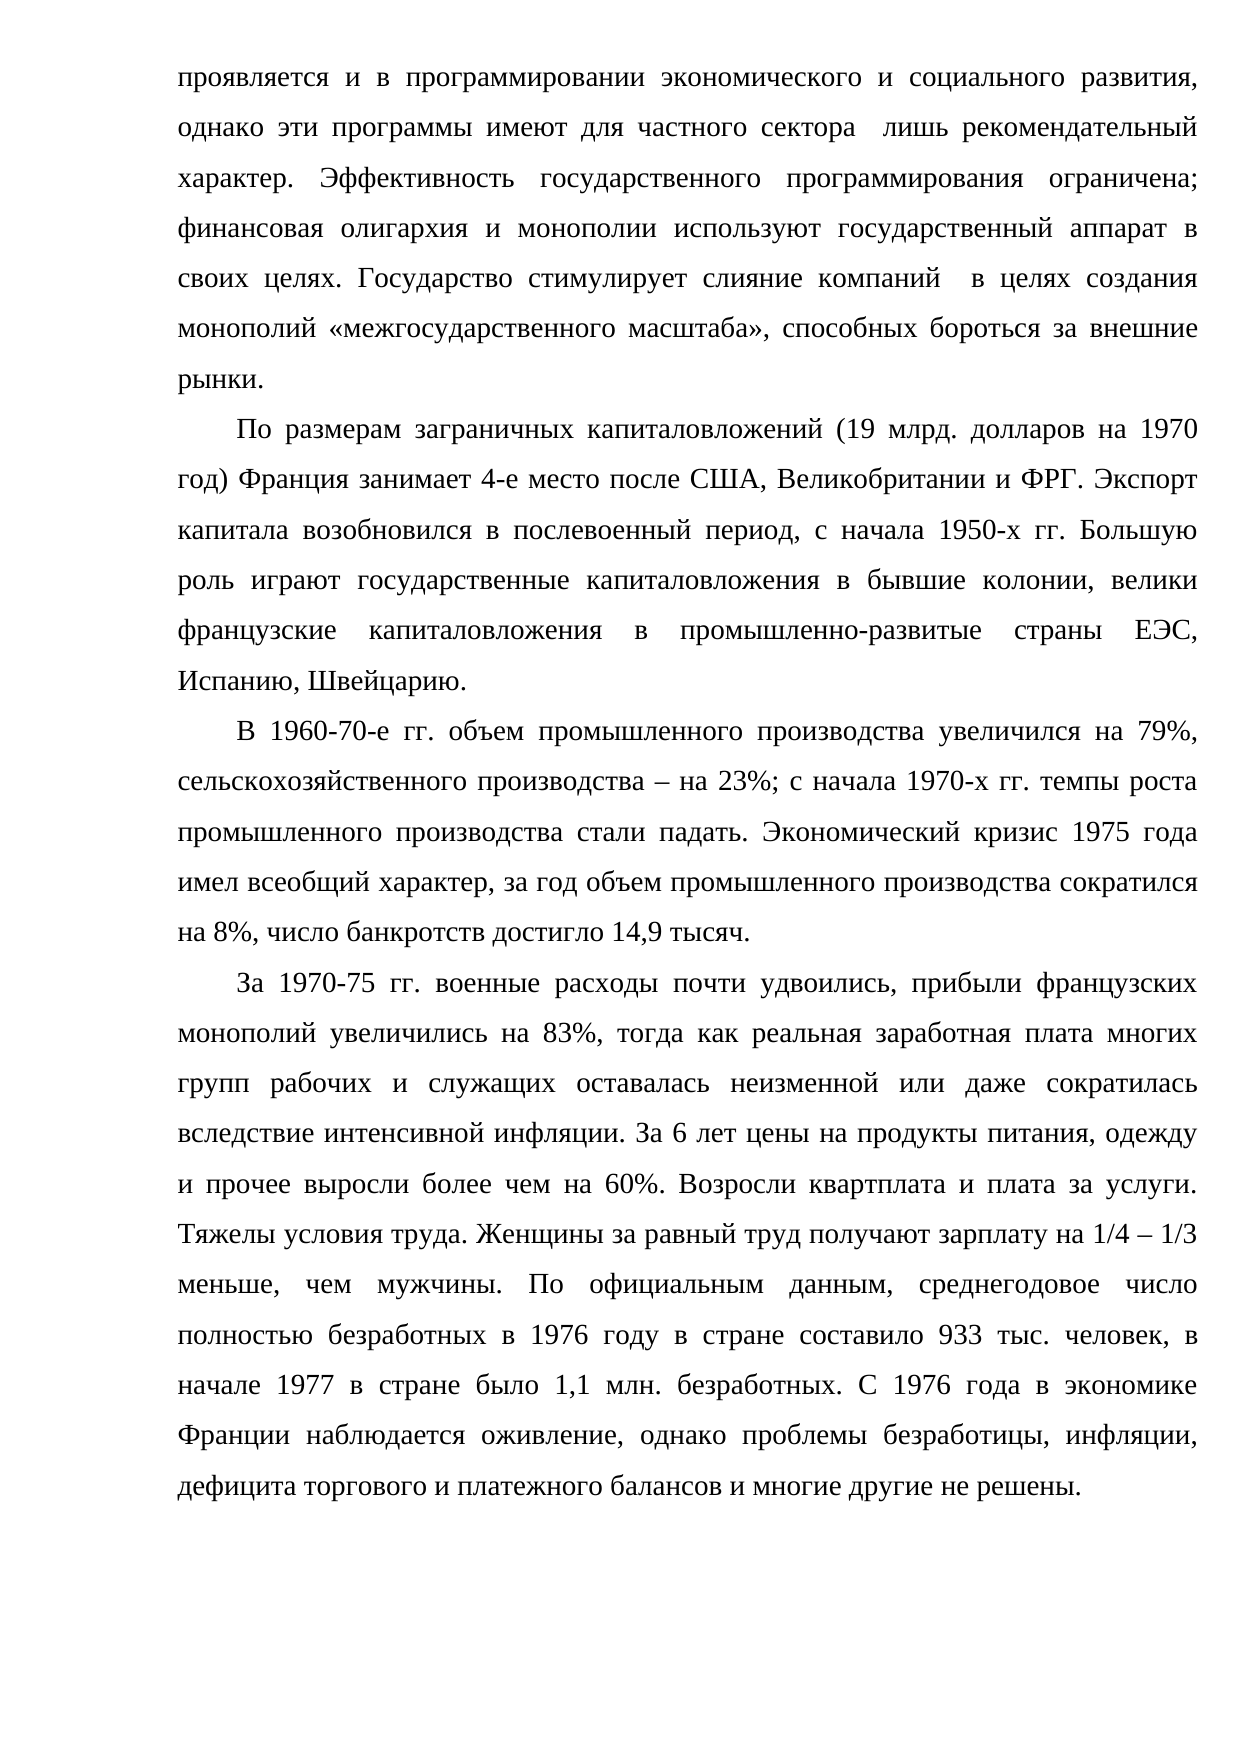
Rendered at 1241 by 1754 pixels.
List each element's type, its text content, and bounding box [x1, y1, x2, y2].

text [177, 59, 1199, 394]
text По размерам заграничных капиталовложений (19 млрд. долларов на 1970 год) Франция занимает 4-е место после США, Великобритании и ФРГ. Экспорт капитала возобновился в послевоенный период, с начала 1950-х гг. Большую роль играют государственные капиталовложения в бывшие колонии, велики французские капиталовложения в промышленно-развитые страны ЕЭС, Испанию, Швейцарию. [177, 411, 1199, 696]
text В 1960-70-е гг. объем промышленного производства увеличился на 79%, сельскохозяйственного производства – на 23%; с начала 1970-х гг. темпы роста промышленного производства стали падать. Экономический кризис 1975 года имел всеобщий характер, за год объем промышленного производства сократился на 8%, число банкротств достигло 14,9 тысяч. [177, 713, 1199, 948]
text За 1970-75 гг. военные расходы почти удвоились, прибыли французских монополий увеличились на 83%, тогда как реальная заработная плата многих групп рабочих и служащих оставалась неизменной или даже сократилась вследствие интенсивной инфляции. За 6 лет цены на продукты питания, одежду и прочее выросли более чем на 60%. Возросли квартплата и плата за услуги. Тяжелы условия труда. Женщины за равный труд получают зарплату на 1/4 – 1/3 меньше, чем мужчины. По официальным данным, среднегодовое число полностью безработных в 1976 году в стране составило 933 тыс. человек, в начале 1977 в стране было 1,1 млн. безработных. С 1976 года в экономике Франции наблюдается оживление, однако проблемы безработицы, инфляции, дефицита торгового и платежного балансов и многие другие не решены. [177, 965, 1199, 1501]
